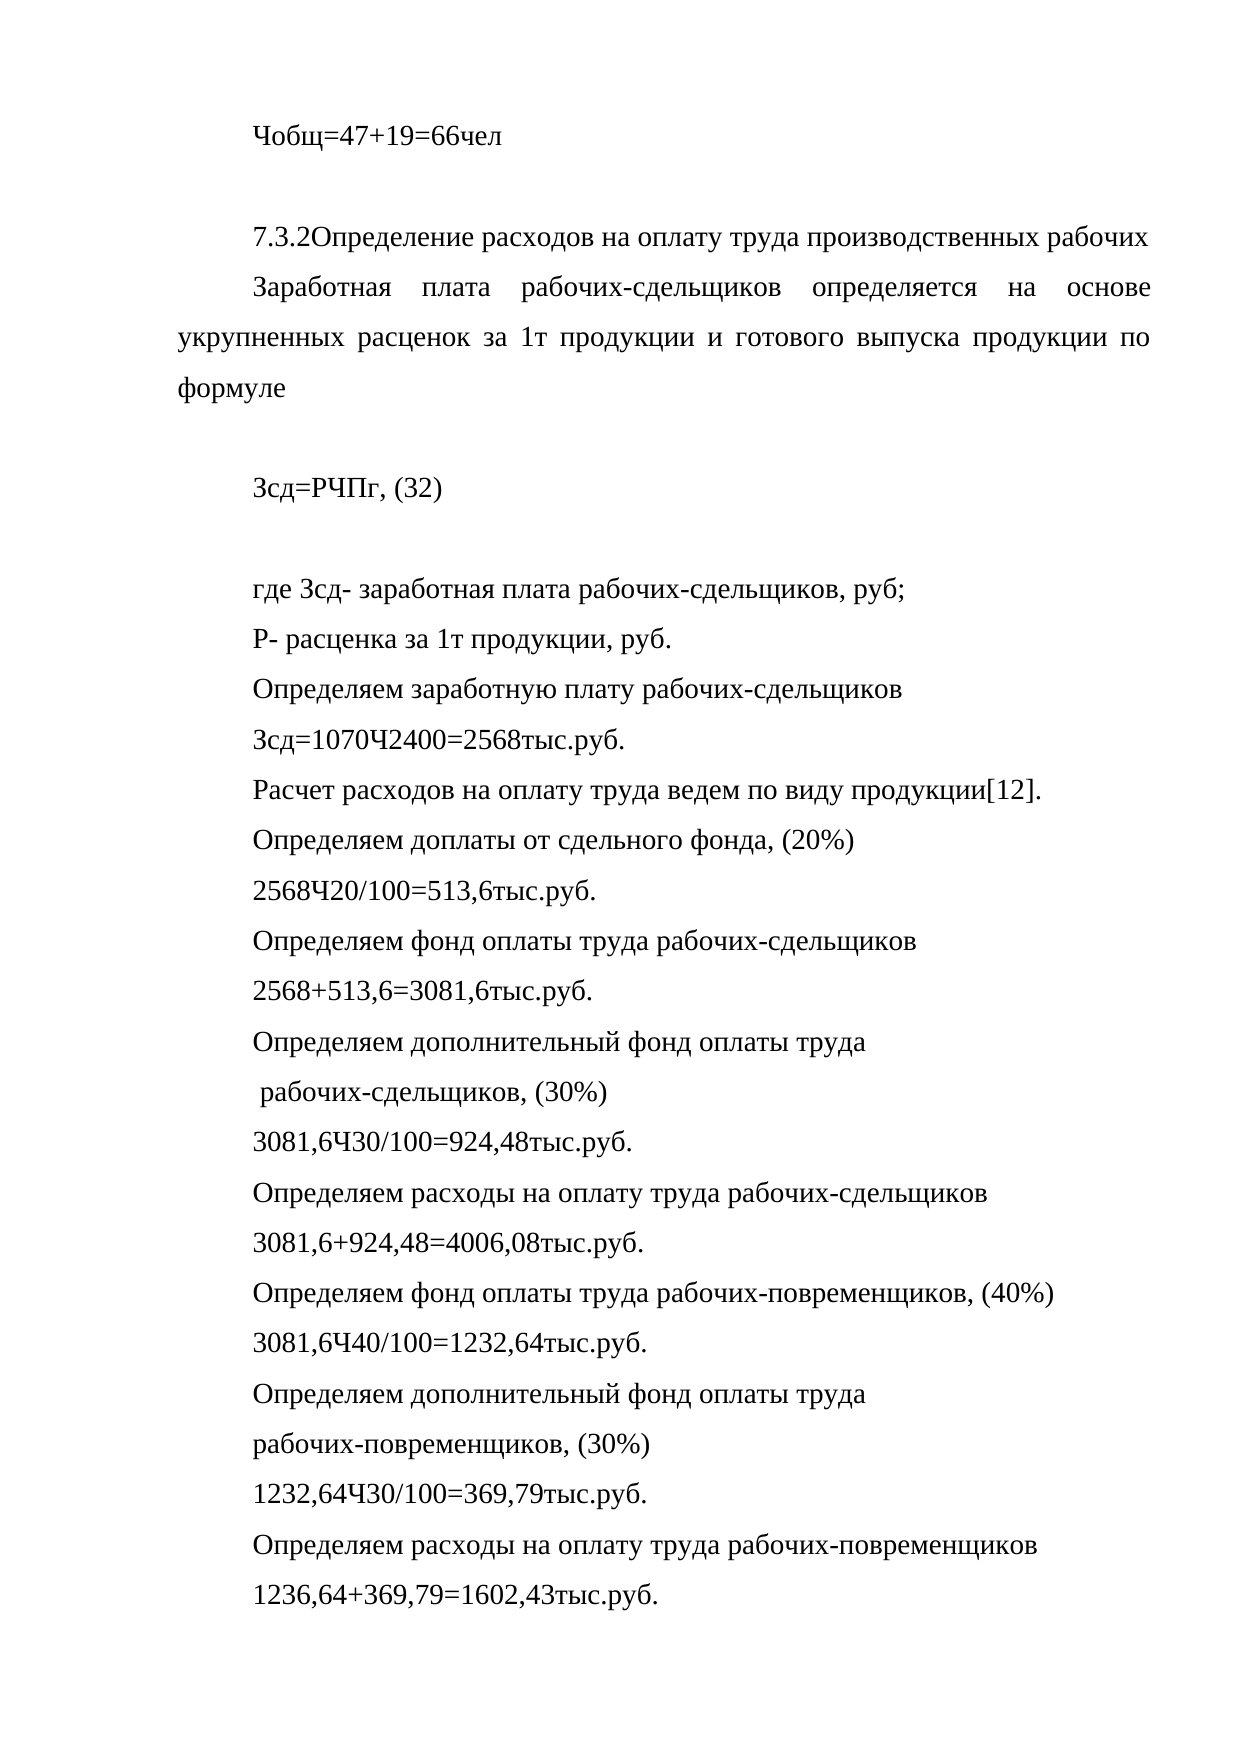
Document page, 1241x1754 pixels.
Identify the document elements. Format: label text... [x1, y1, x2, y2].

text Определяем дополнительный фонд оплаты труда [177, 1024, 1152, 1057]
text Определяем фонд оплаты труда рабочих-сдельщиков [177, 923, 1152, 957]
text 2568Ч20/100=513,6тыс.руб. [177, 873, 1152, 906]
text 1236,64+369,79=1602,43тыс.руб. [177, 1577, 1152, 1611]
text рабочих-повременщиков, (30%) [177, 1426, 1152, 1460]
text где Зсд- заработная плата рабочих-сдельщиков, руб; [177, 571, 1152, 604]
text Заработная плата рабочих-сдельщиков определяется на основе укрупненных расценок за 1т продукции и готового выпуска продукции по формуле [177, 269, 1152, 403]
text 2568+513,6=3081,6тыс.руб. [177, 973, 1152, 1007]
text 3081,6Ч40/100=1232,64тыс.руб. [177, 1326, 1152, 1359]
text Чобщ=47+19=66чел [177, 118, 1152, 152]
text 3081,6+924,48=4006,08тыс.руб. [177, 1225, 1152, 1258]
text Зсд=1070Ч2400=2568тыс.руб. [177, 722, 1152, 755]
text Определяем доплаты от сдельного фонда, (20%) [177, 822, 1152, 856]
text Определяем фонд оплаты труда рабочих-повременщиков, (40%) [177, 1275, 1152, 1309]
text Определяем дополнительный фонд оплаты труда [177, 1376, 1152, 1409]
text Р- расценка за 1т продукции, руб. [177, 621, 1152, 655]
text Определяем расходы на оплату труда рабочих-сдельщиков [177, 1175, 1152, 1208]
text Определяем заработную плату рабочих-сдельщиков [177, 672, 1152, 705]
text 3081,6Ч30/100=924,48тыс.руб. [177, 1124, 1152, 1158]
text Определяем расходы на оплату труда рабочих-повременщиков [177, 1527, 1152, 1560]
text рабочих-сдельщиков, (30%) [177, 1074, 1152, 1108]
text Зсд=РЧПг, (32) [177, 470, 1152, 504]
text Расчет расходов на оплату труда ведем по виду продукции[12]. [177, 772, 1152, 806]
text 1232,64Ч30/100=369,79тыс.руб. [177, 1477, 1152, 1510]
text 7.3.2Определение расходов на оплату труда производственных рабочих [177, 219, 1152, 252]
